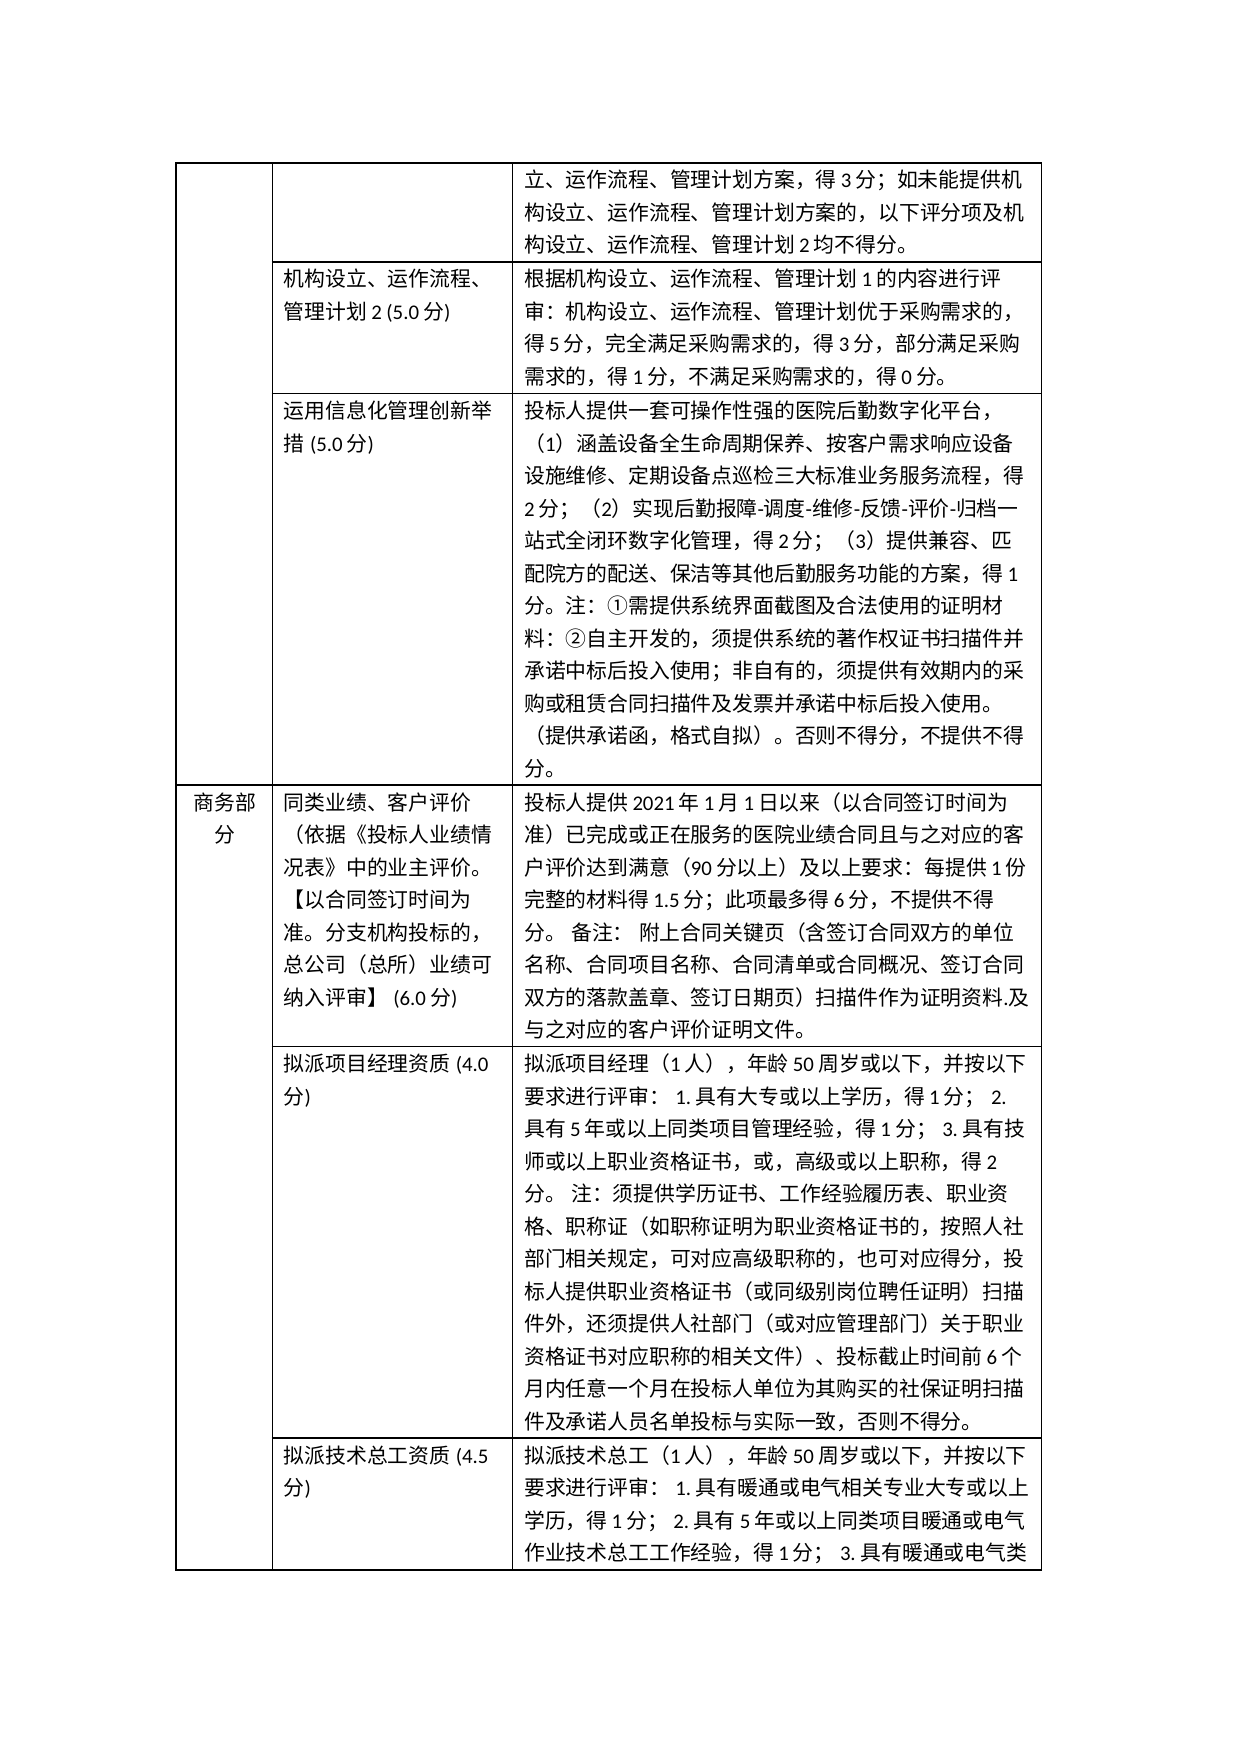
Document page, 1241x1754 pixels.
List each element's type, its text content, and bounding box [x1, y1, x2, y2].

table_cell 机构设立、运作流程、管理计划2 (5.0分) [273, 263, 512, 393]
table_cell 投标人提供一套可操作性强的医院后勤数字化平台，（1）涵盖设备全生命周期保养、按客户需求响应设备设施维修、定期设备点巡检三大标准业务服务流程，得2分；（2）实现后勤报障-调度-维修-反馈-评价-归档一站式全闭环数字化管理，得2分；（3）提供兼容、匹配院方的配送、保洁等其他后勤服务功能的方案，得1分。注：①需提供系统界面截图及合法使用的证明材料：②自主开发的，须提供系统的著作权证书扫描件并承诺中标后投入使用；非自有的，须提供有效期内的采购或租赁合同扫描件及发票并承诺中标后投入使用。（提供承诺函，格式自拟）。否则不得分，不提供不得分。 [513, 394, 1041, 784]
table_cell 同类业绩、客户评价（依据《投标人业绩情况表》中的业主评价。【以合同签订时间为准。分支机构投标的，总公司（总所）业绩可纳入评审】 (6.0分) [273, 786, 512, 1046]
table_cell 根据机构设立、运作流程、管理计划1的内容进行评审：机构设立、运作流程、管理计划优于采购需求的，得5分，完全满足采购需求的，得3分，部分满足采购需求的，得1分，不满足采购需求的，得0分。 [513, 263, 1041, 393]
table_cell 拟派技术总工资质 (4.5分) [273, 1439, 512, 1569]
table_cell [513, 1439, 1041, 1569]
table_cell 商务部分 [177, 786, 272, 1569]
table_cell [273, 164, 512, 261]
table_cell 拟派项目经理资质 (4.0分) [273, 1047, 512, 1437]
table_cell 拟派项目经理（1人），年龄50周岁或以下，并按以下要求进行评审： 1. 具有大专或以上学历，得1分； 2. 具有5年或以上同类项目管理经验，得1分； 3. 具有技师或以上职业资格证书，或，高级或以上职称，得2分。 注：须提供学历证书、工作经验履历表、职业资格、职称证（如职称证明为职业资格证书的，按照人社部门相关规定，可对应高级职称的，也可对应得分，投标人提供职业资格证书（或同级别岗位聘任证明）扫描件外，还须提供人社部门（或对应管理部门）关于职业资格证书对应职称的相关文件）、投标截止时间前6个月内任意一个月在投标人单位为其购买的社保证明扫描件及承诺人员名单投标与实际一致，否则不得分。 [513, 1047, 1041, 1437]
table_cell 投标人提供2021年1月1日以来（以合同签订时间为准）已完成或正在服务的医院业绩合同且与之对应的客户评价达到满意（90分以上）及以上要求：每提供1份完整的材料得1.5分；此项最多得6分，不提供不得分。 备注： 附上合同关键页（含签订合同双方的单位名称、合同项目名称、合同清单或合同概况、签订合同双方的落款盖章、签订日期页）扫描件作为证明资料.及与之对应的客户评价证明文件。 [513, 786, 1041, 1046]
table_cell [513, 164, 1041, 261]
table_cell 运用信息化管理创新举措 (5.0分) [273, 394, 512, 784]
